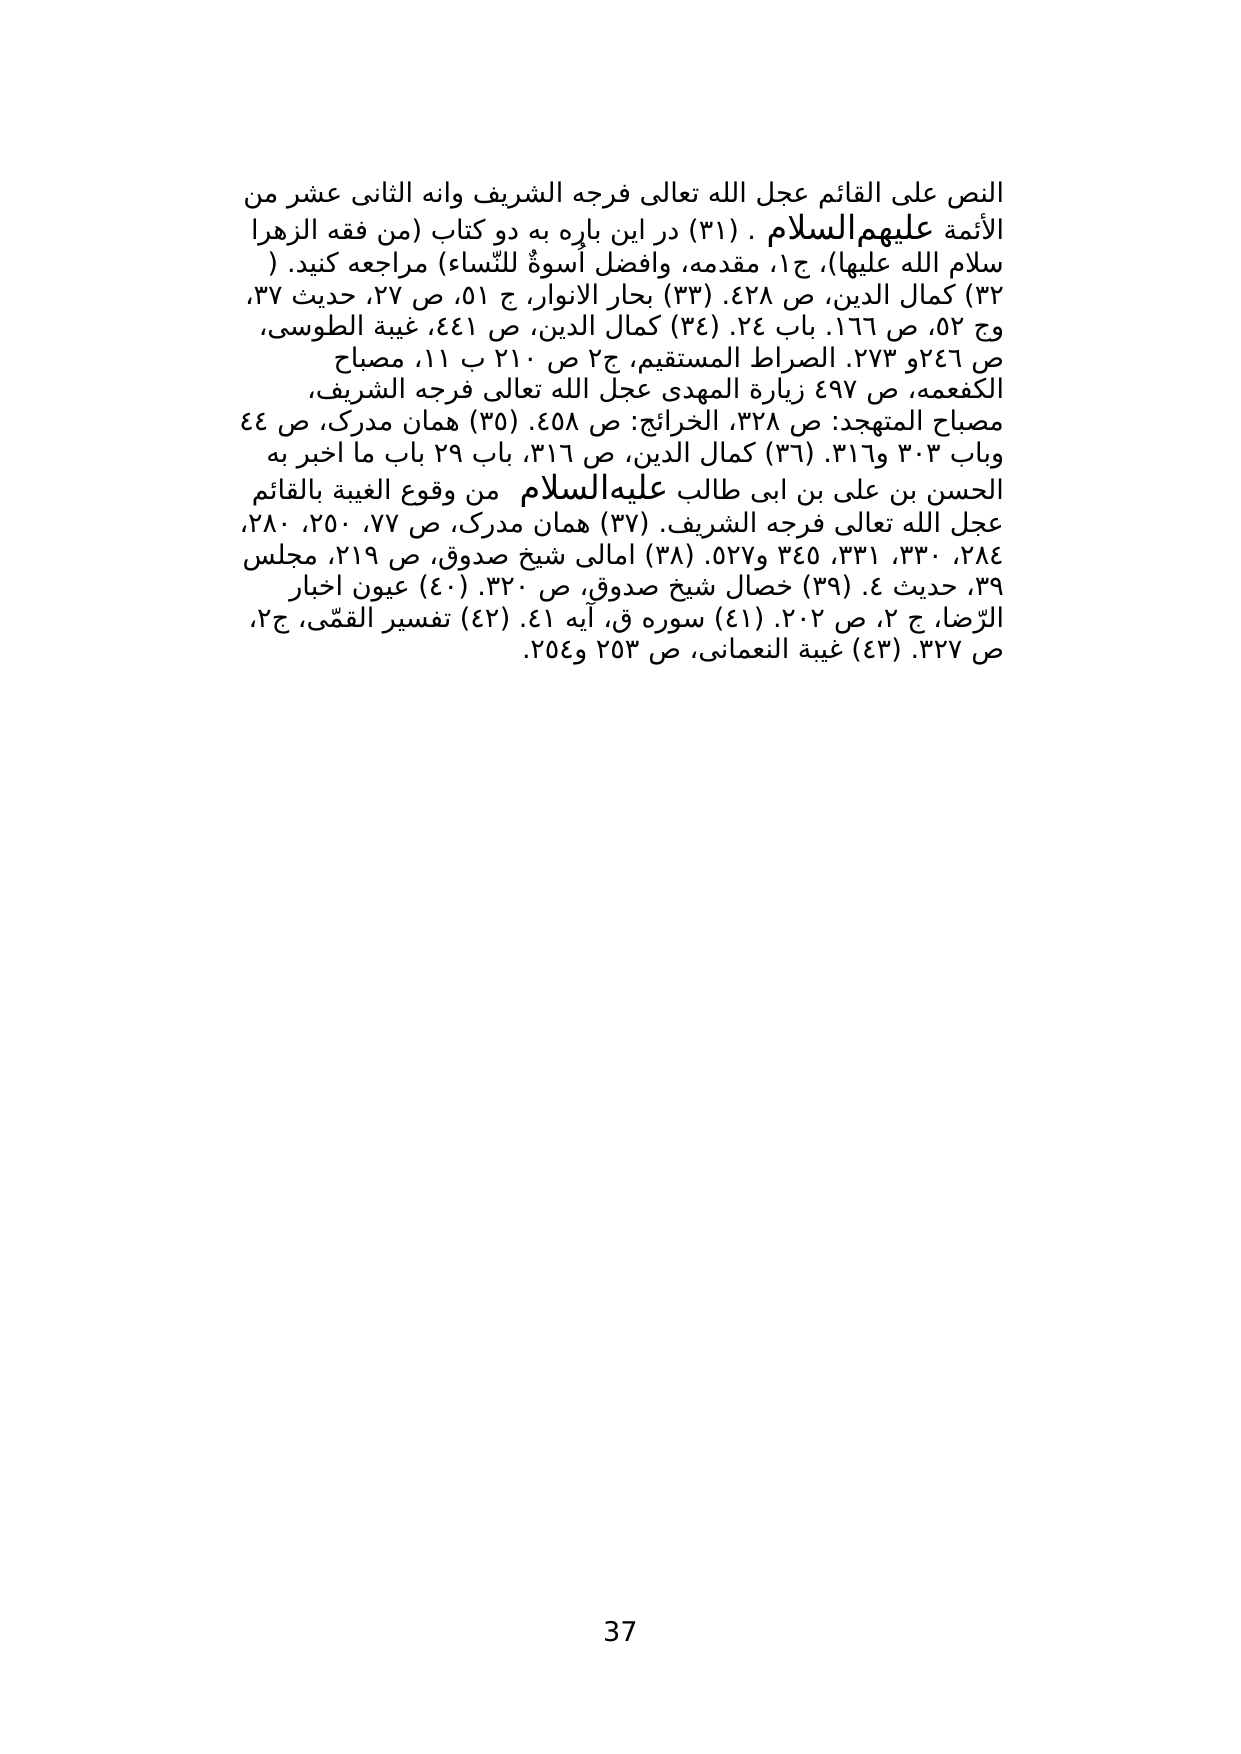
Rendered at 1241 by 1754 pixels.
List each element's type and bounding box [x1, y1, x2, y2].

text [236, 177, 1004, 665]
